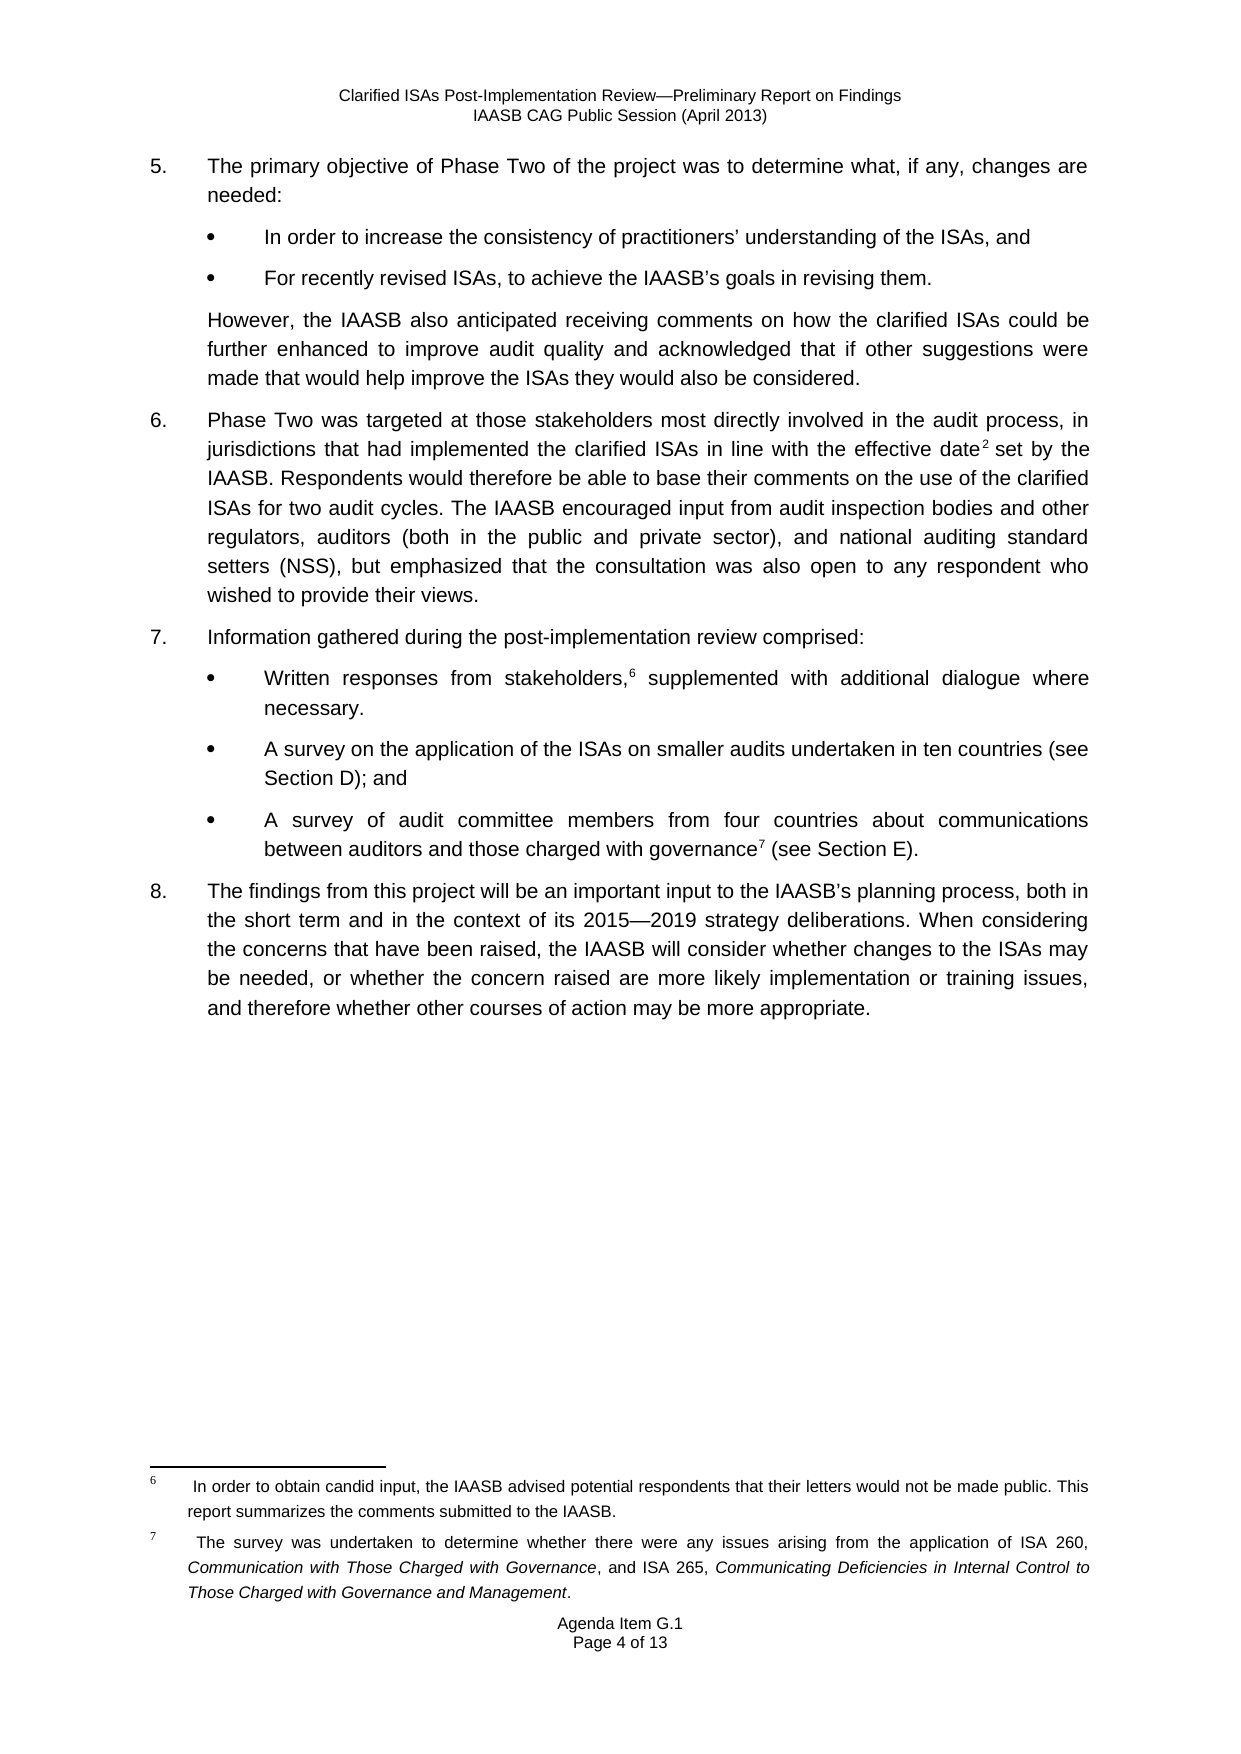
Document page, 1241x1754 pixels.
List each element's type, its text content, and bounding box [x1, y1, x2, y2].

list The primary objective of Phase Two of the project was to determine what, if any, changes are needed: [150, 150, 1090, 208]
list Phase Two was targeted at those stakeholders most directly involved in the audit process, in jurisdictions that had implemented the clarified ISAs in line with the effective date2 set by the IAASB. Respondents would therefore be able to base their comments on the use of the clarified ISAs for two audit cycles. The IAASB encouraged input from audit inspection bodies and other regulators, auditors (both in the public and private sector), and national auditing standard setters (NSS), but emphasized that the consultation was also open to any respondent who wished to provide their views. [150, 404, 1090, 608]
list However, the IAASB also anticipated receiving comments on how the clarified ISAs could be further enhanced to improve audit quality and acknowledged that if other suggestions were made that would help improve the ISAs they would also be considered. [207, 304, 1090, 392]
list For recently revised ISAs, to achieve the IAASB’s goals in revising them. [207, 262, 1090, 292]
list Information gathered during the post-implementation review comprised: [150, 621, 1090, 650]
list The findings from this project will be an important input to the IAASB’s planning process, both in the short term and in the context of its 2015—2019 strategy deliberations. When considering the concerns that have been raised, the IAASB will consider whether changes to the ISAs may be needed, or whether the concern raised are more likely implementation or training issues, and therefore whether other courses of action may be more appropriate. [150, 875, 1090, 1021]
list A survey of audit committee members from four countries about communications between auditors and those charged with governance (see Section E). [207, 804, 1090, 862]
list In order to increase the consistency of practitioners’ understanding of the ISAs, and [207, 221, 1090, 250]
list Written responses from stakeholders, supplemented with additional dialogue where necessary. [207, 662, 1090, 721]
list A survey on the application of the ISAs on smaller audits undertaken in ten countries (see Section D); and [207, 733, 1090, 792]
